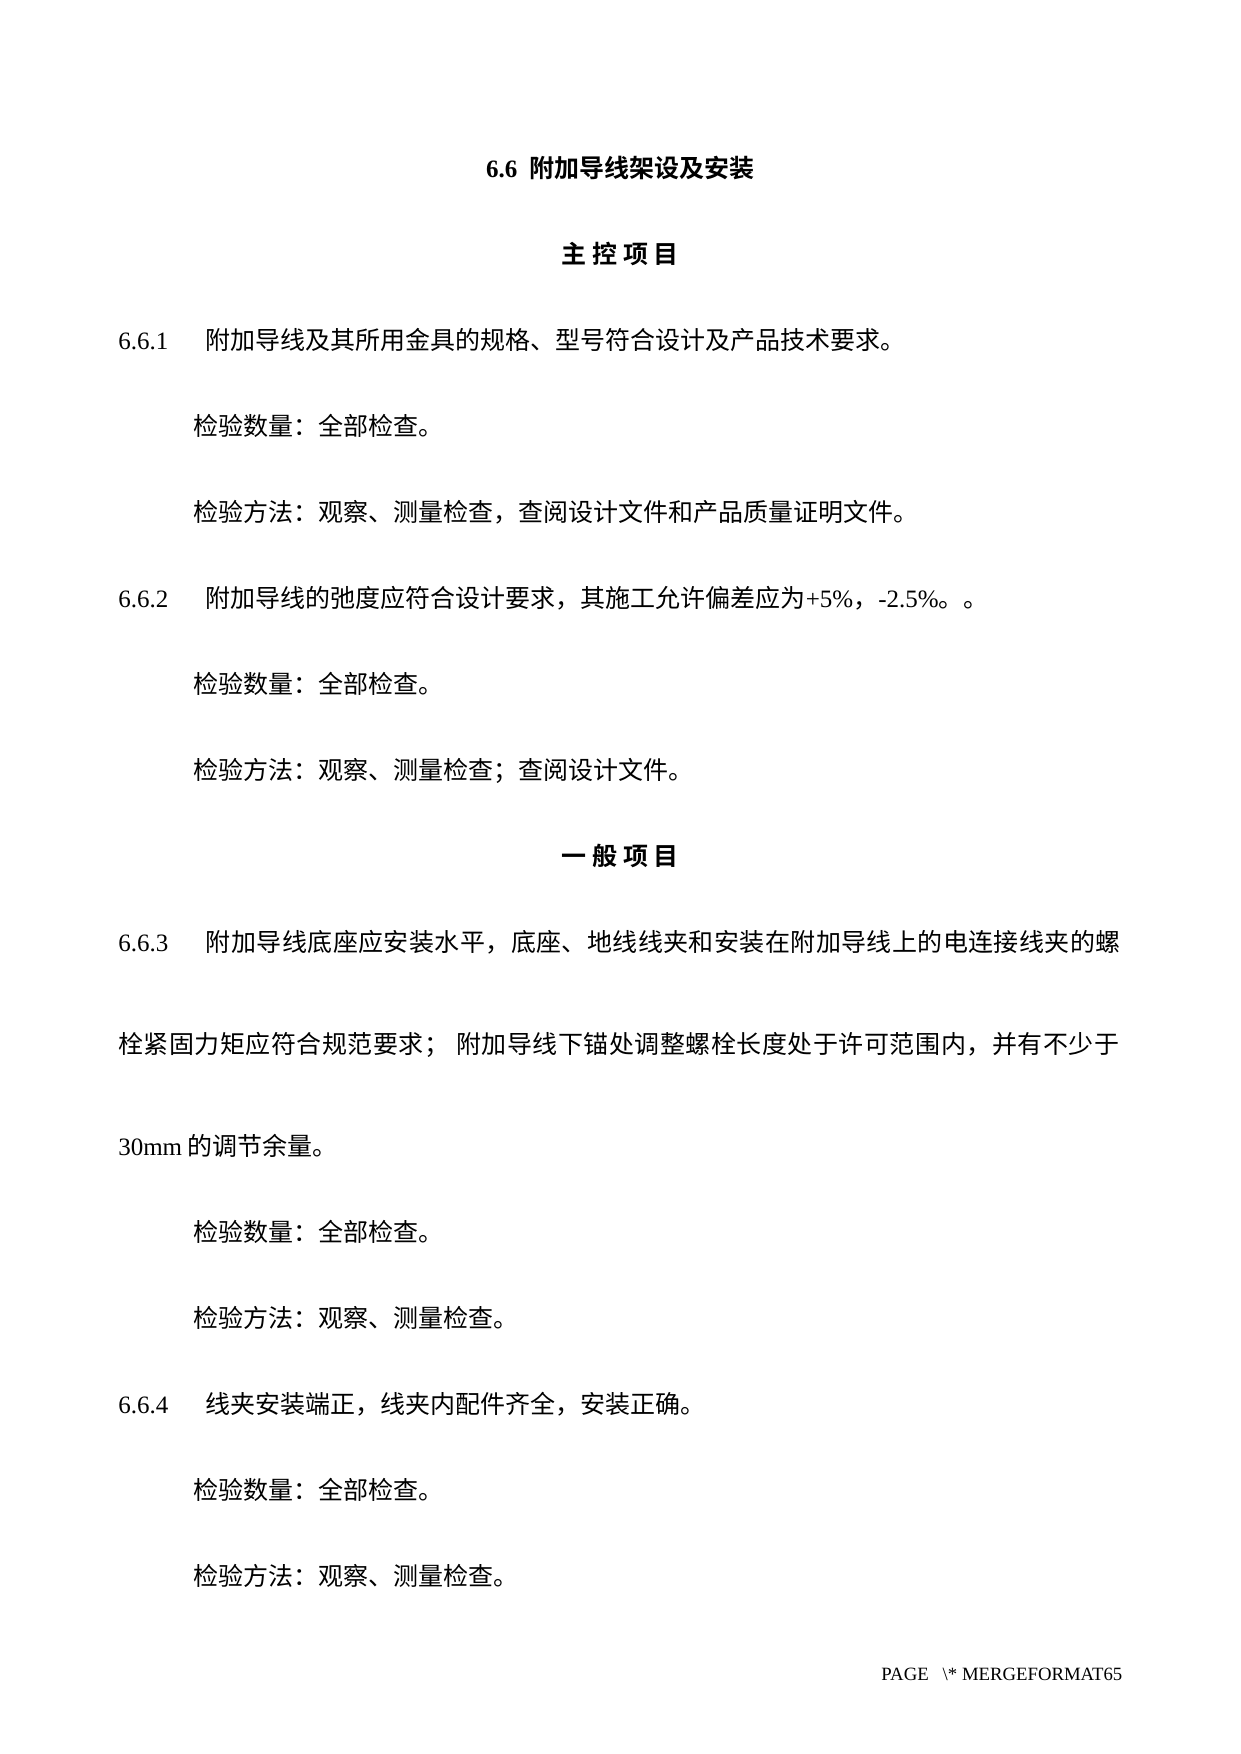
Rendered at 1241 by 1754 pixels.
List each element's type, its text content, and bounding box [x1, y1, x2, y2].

text 一 般 项 目 [118, 821, 1122, 889]
text 检验方法：观察、测量检查。 [118, 1283, 1122, 1351]
text 主 控 项 目 [118, 219, 1122, 287]
text 检验方法：观察、测量检查；查阅设计文件。 [118, 735, 1122, 803]
text 检验方法：观察、测量检查，查阅设计文件和产品质量证明文件。 [118, 477, 1122, 545]
text 检验数量：全部检查。 [118, 1455, 1122, 1523]
subtitle 附加导线的弛度应符合设计要求，其施工允许偏差应为+5%，-2.5%。。 [118, 563, 1122, 631]
text 检验数量：全部检查。 [118, 649, 1122, 717]
text 检验数量：全部检查。 [118, 1197, 1122, 1265]
subtitle 附加导线及其所用金具的规格、型号符合设计及产品技术要求。 [118, 305, 1122, 373]
subtitle 线夹安装端正，线夹内配件齐全，安装正确。 [118, 1369, 1122, 1437]
text 检验数量：全部检查。 [118, 391, 1122, 459]
subtitle 附加导线架设及安装 [118, 133, 1122, 201]
subtitle 附加导线底座应安装水平，底座、地线线夹和安装在附加导线上的电连接线夹的螺栓紧固力矩应符合规范要求； 附加导线下锚处调整螺栓长度处于许可范围内，并有不少于30mm的调节余量。 [118, 907, 1122, 1179]
text 检验方法：观察、测量检查。 [118, 1541, 1122, 1609]
